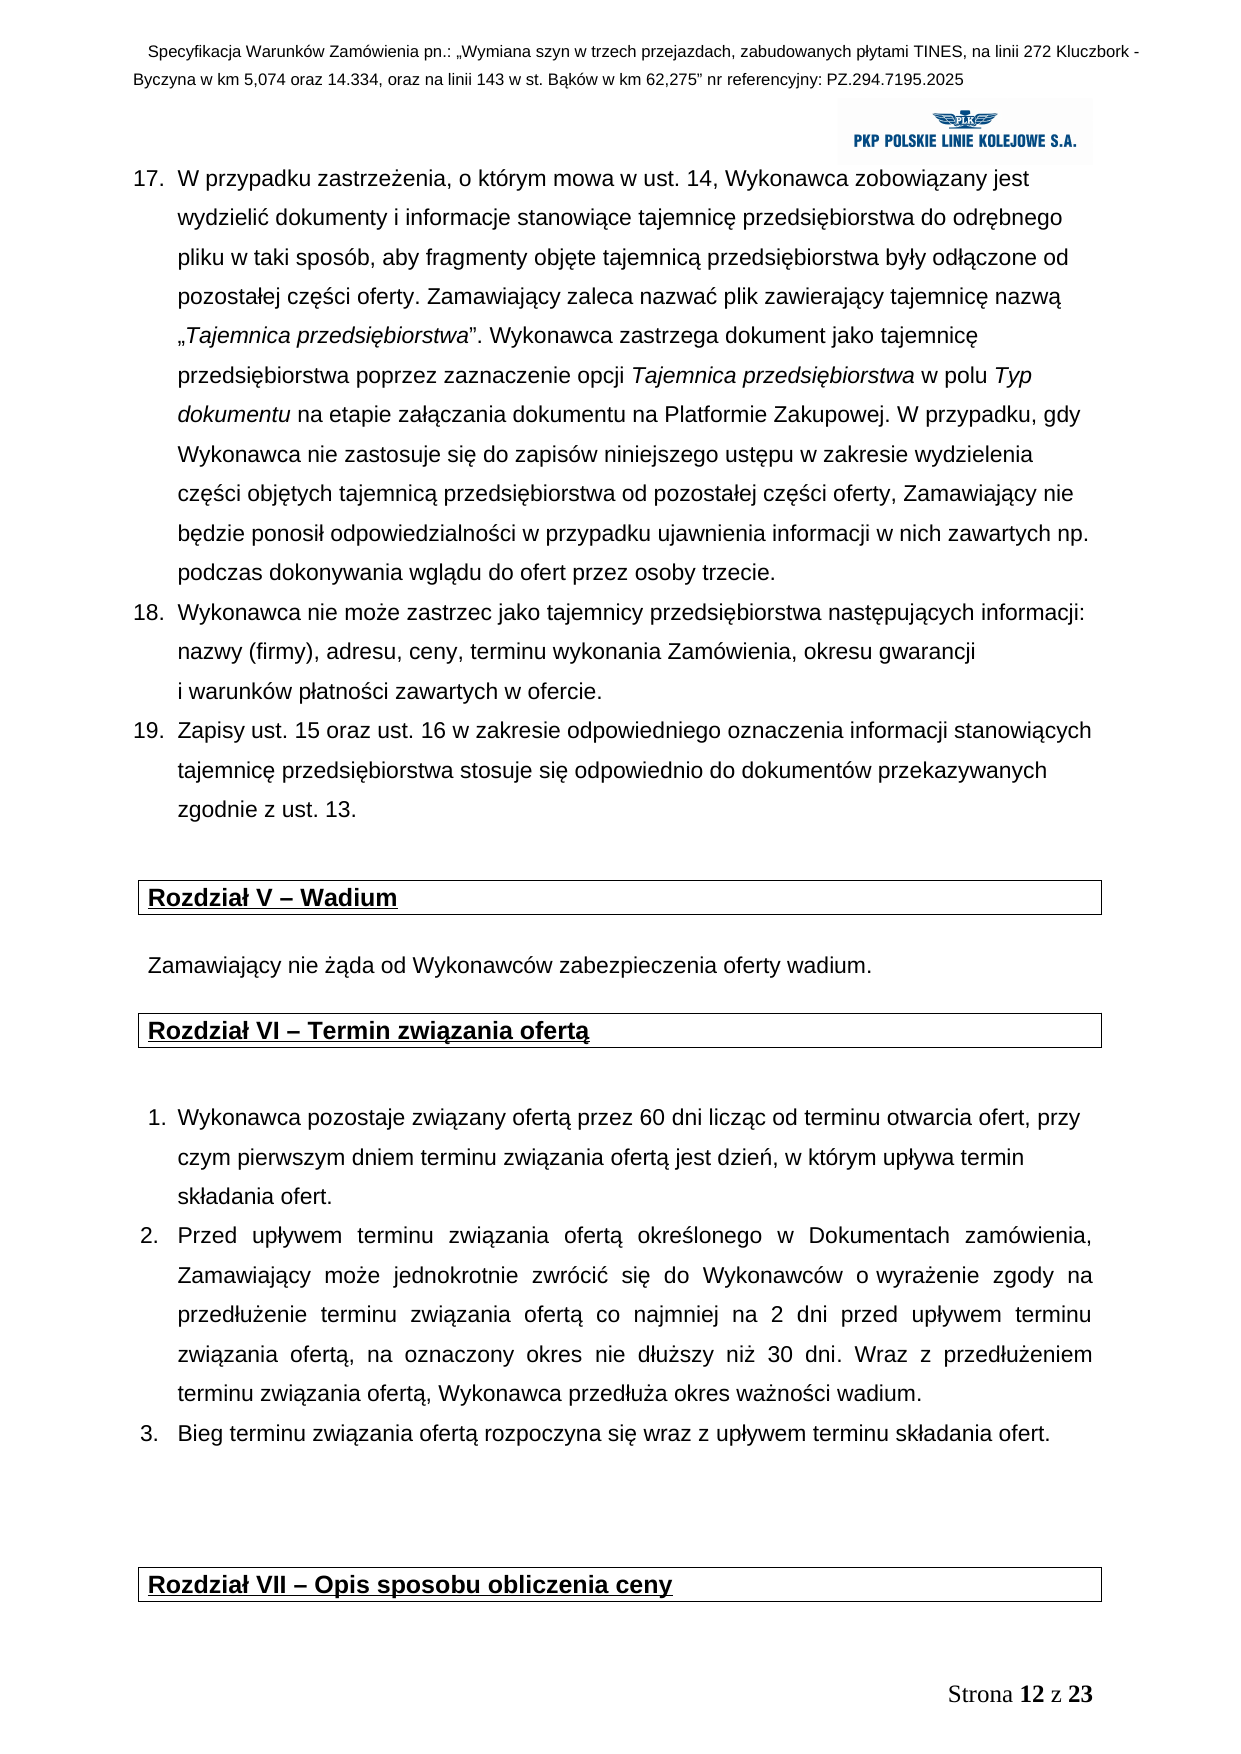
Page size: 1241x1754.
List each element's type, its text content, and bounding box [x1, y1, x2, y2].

text Zamawiający nie żąda od Wykonawców zabezpieczenia oferty wadium. [148, 952, 1093, 979]
list Wykonawca nie może zastrzec jako tajemnicy przedsiębiorstwa następujących informacji: nazwy (firmy), adresu, ceny, terminu wykonania Zamówienia, okresu gwarancji i warunków płatności zawartych w ofercie. [133, 599, 1093, 704]
list Zapisy ust. 15 oraz ust. 16 w zakresie odpowiedniego oznaczenia informacji stanowiących tajemnicę przedsiębiorstwa stosuje się odpowiednio do dokumentów przekazywanych zgodnie z ust. 13. [133, 717, 1093, 866]
list Bieg terminu związania ofertą rozpoczyna się wraz z upływem terminu składania ofert. [140, 1420, 1093, 1446]
text Rozdział VI – Termin związania ofertą [139, 1014, 1101, 1047]
picture [837, 98, 1093, 165]
text Rozdział VII – Opis sposobu obliczenia ceny [139, 1568, 1101, 1601]
list Przed upływem terminu związania ofertą określonego w Dokumentach zamówienia, Zamawiający może jednokrotnie zwrócić się do Wykonawców o wyrażenie zgody na przedłużenie terminu związania ofertą co najmniej na 2 dni przed upływem terminu związania ofertą, na oznaczony okres nie dłuższy niż 30 dni. Wraz z przedłużeniem terminu związania ofertą, Wykonawca przedłuża okres ważności wadium. [140, 1222, 1093, 1407]
list W przypadku zastrzeżenia, o którym mowa w ust. 14, Wykonawca zobowiązany jest wydzielić dokumenty i informacje stanowiące tajemnicę przedsiębiorstwa do odrębnego pliku w taki sposób, aby fragmenty objęte tajemnicą przedsiębiorstwa były odłączone od pozostałej części oferty. Zamawiający zaleca nazwać plik zawierający tajemnicę nazwą „Tajemnica przedsiębiorstwa”. Wykonawca zastrzega dokument jako tajemnicę przedsiębiorstwa poprzez zaznaczenie opcji Tajemnica przedsiębiorstwa w polu Typ dokumentu na etapie załączania dokumentu na Platformie Zakupowej. W przypadku, gdy Wykonawca nie zastosuje się do zapisów niniejszego ustępu w zakresie wydzielenia części objętych tajemnicą przedsiębiorstwa od pozostałej części oferty, Zamawiający nie będzie ponosił odpowiedzialności w przypadku ujawnienia informacji w nich zawartych np. podczas dokonywania wglądu do ofert przez osoby trzecie. [133, 164, 1093, 586]
text Rozdział V – Wadium [139, 881, 1101, 914]
list Wykonawca pozostaje związany ofertą przez 60 dni licząc od terminu otwarcia ofert, przy czym pierwszym dniem terminu związania ofertą jest dzień, w którym upływa termin składania ofert. [148, 1104, 1093, 1209]
